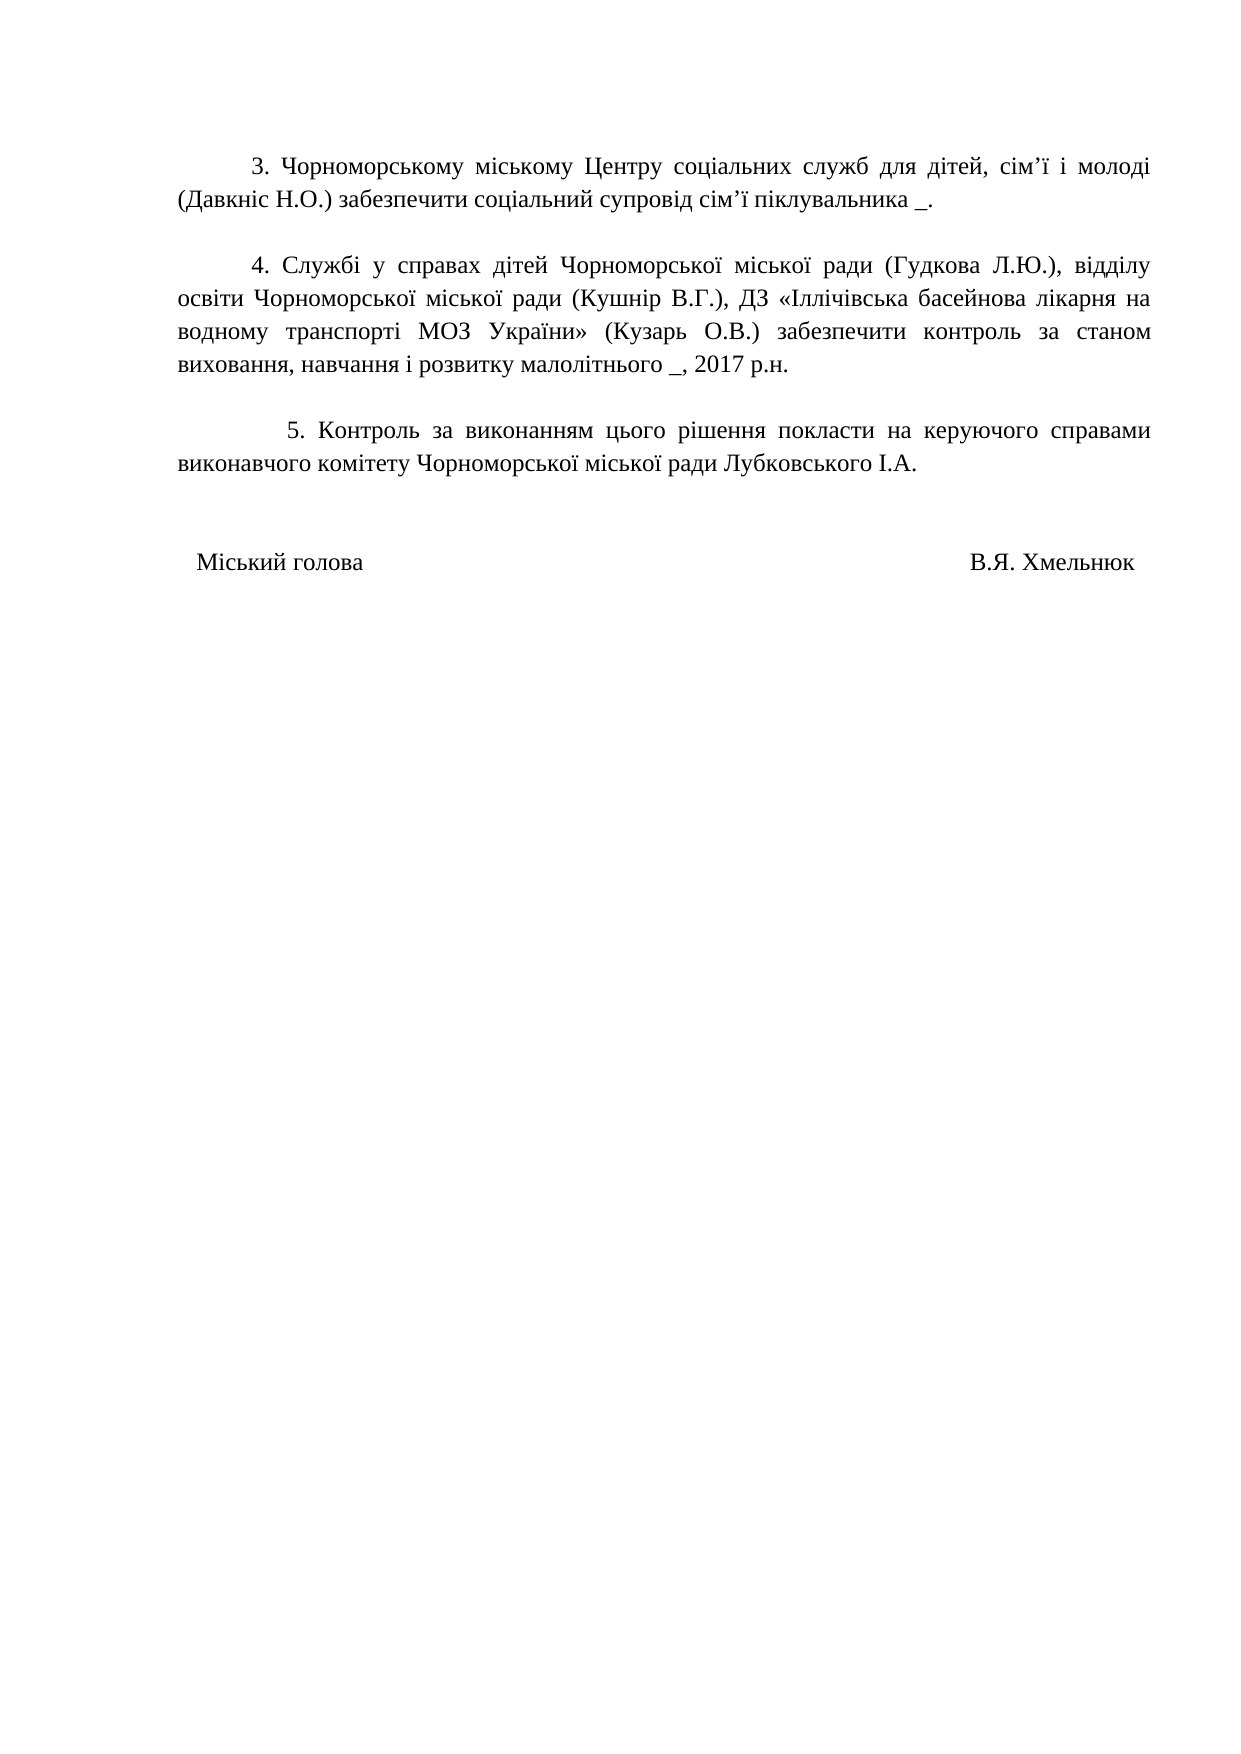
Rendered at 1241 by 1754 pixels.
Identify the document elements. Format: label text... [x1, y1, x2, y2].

text 4. Службі у справах дітей Чорноморської міської ради (Гудкова Л.Ю.), відділу освіти Чорноморської міської ради (Кушнір В.Г.), ДЗ «Іллічівська басейнова лікарня на водному транспорті МОЗ України» (Кузарь О.В.) забезпечити контроль за станом виховання, навчання і розвитку малолітнього _, 2017 р.н. [177, 250, 1152, 378]
text 3. Чорноморському міському Центру соціальних служб для дітей, сім’ї і молоді (Давкніс Н.О.) забезпечити соціальний супровід сім’ї піклувальника _. [177, 151, 1152, 213]
text 5. Контроль за виконанням цього рішення покласти на керуючого справами виконавчого комітету Чорноморської міської ради Лубковського І.А. [177, 415, 1152, 477]
text Міський голова В.Я. Хмельнюк [177, 547, 1152, 576]
